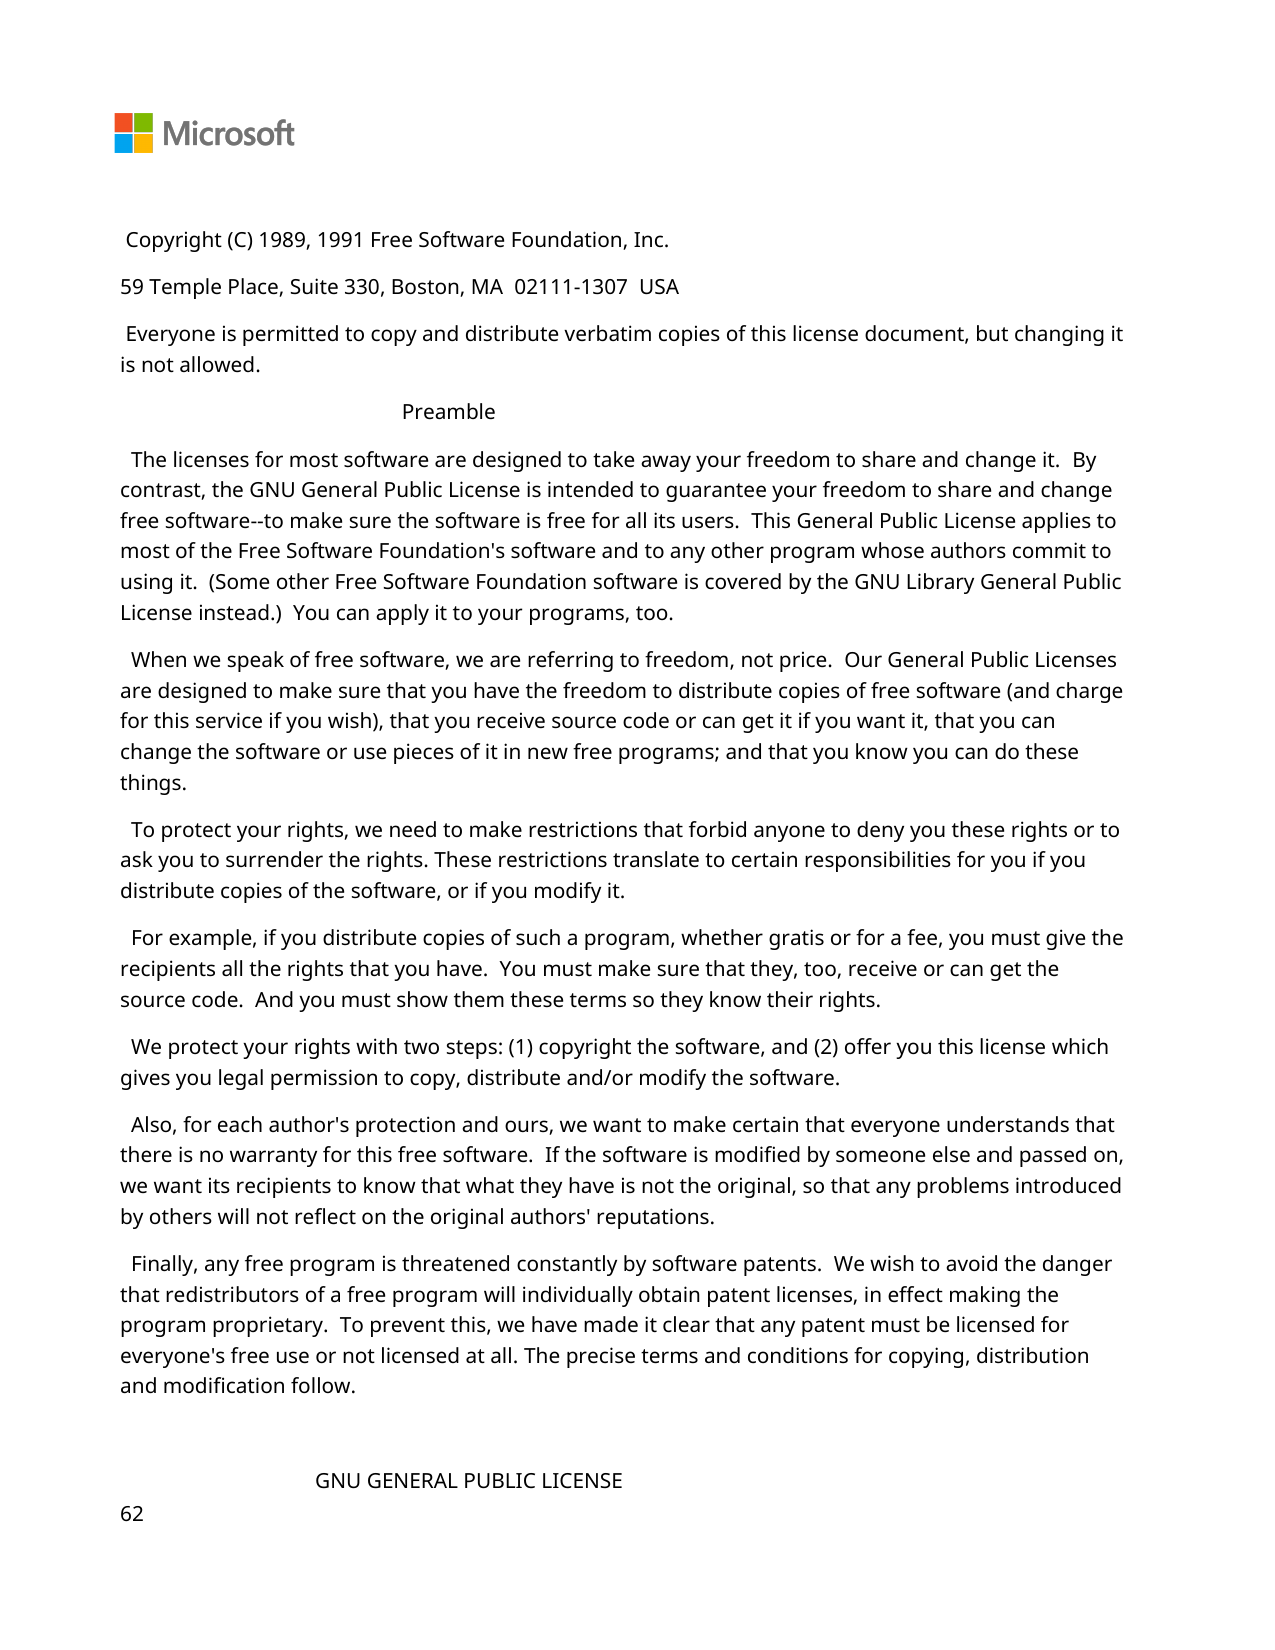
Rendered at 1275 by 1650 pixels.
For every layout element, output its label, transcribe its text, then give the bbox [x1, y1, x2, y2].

text We protect your rights with two steps: (1) copyright the software, and (2) offer you this license which gives you legal permission to copy, distribute and/or modify the software. [120, 1032, 1125, 1091]
text When we speak of free software, we are referring to freedom, not price. Our General Public Licenses are designed to make sure that you have the freedom to distribute copies of free software (and charge for this service if you wish), that you receive source code or can get it if you want it, that you can change the software or use pieces of it in new free programs; and that you know you can do these things. [120, 645, 1125, 796]
picture [114, 113, 295, 153]
text Also, for each author's protection and ours, we want to make certain that everyone understands that there is no warranty for this free software. If the software is modified by someone else and passed on, we want its recipients to know that what they have is not the original, so that any problems introduced by others will not reflect on the original authors' reputations. [120, 1110, 1125, 1230]
text 59 Temple Place, Suite 330, Boston, MA 02111-1307 USA [120, 272, 1125, 301]
text Everyone is permitted to copy and distribute verbatim copies of this license document, but changing it is not allowed. [120, 319, 1125, 379]
text Preamble [120, 397, 1125, 426]
text Finally, any free program is threatened constantly by software patents. We wish to avoid the danger that redistributors of a free program will individually obtain patent licenses, in effect making the program proprietary. To prevent this, we have made it clear that any patent must be licensed for everyone's free use or not licensed at all. The precise terms and conditions for copying, distribution and modification follow. [120, 1249, 1125, 1400]
text Copyright (C) 1989, 1991 Free Software Foundation, Inc. [120, 225, 1125, 253]
text The licenses for most software are designed to take away your freedom to share and change it. By contrast, the GNU General Public License is intended to guarantee your freedom to share and change free software--to make sure the software is free for all its users. This General Public License applies to most of the Free Software Foundation's software and to any other program whose authors commit to using it. (Some other Free Software Foundation software is covered by the GNU Library General Public License instead.) You can apply it to your programs, too. [120, 445, 1125, 626]
text To protect your rights, we need to make restrictions that forbid anyone to deny you these rights or to ask you to surrender the rights. These restrictions translate to certain responsibilities for you if you distribute copies of the software, or if you modify it. [120, 815, 1125, 905]
text GNU GENERAL PUBLIC LICENSE [120, 1466, 1125, 1495]
text For example, if you distribute copies of such a program, whether gratis or for a fee, you must give the recipients all the rights that you have. You must make sure that they, too, receive or can get the source code. And you must show them these terms so they know their rights. [120, 923, 1125, 1013]
